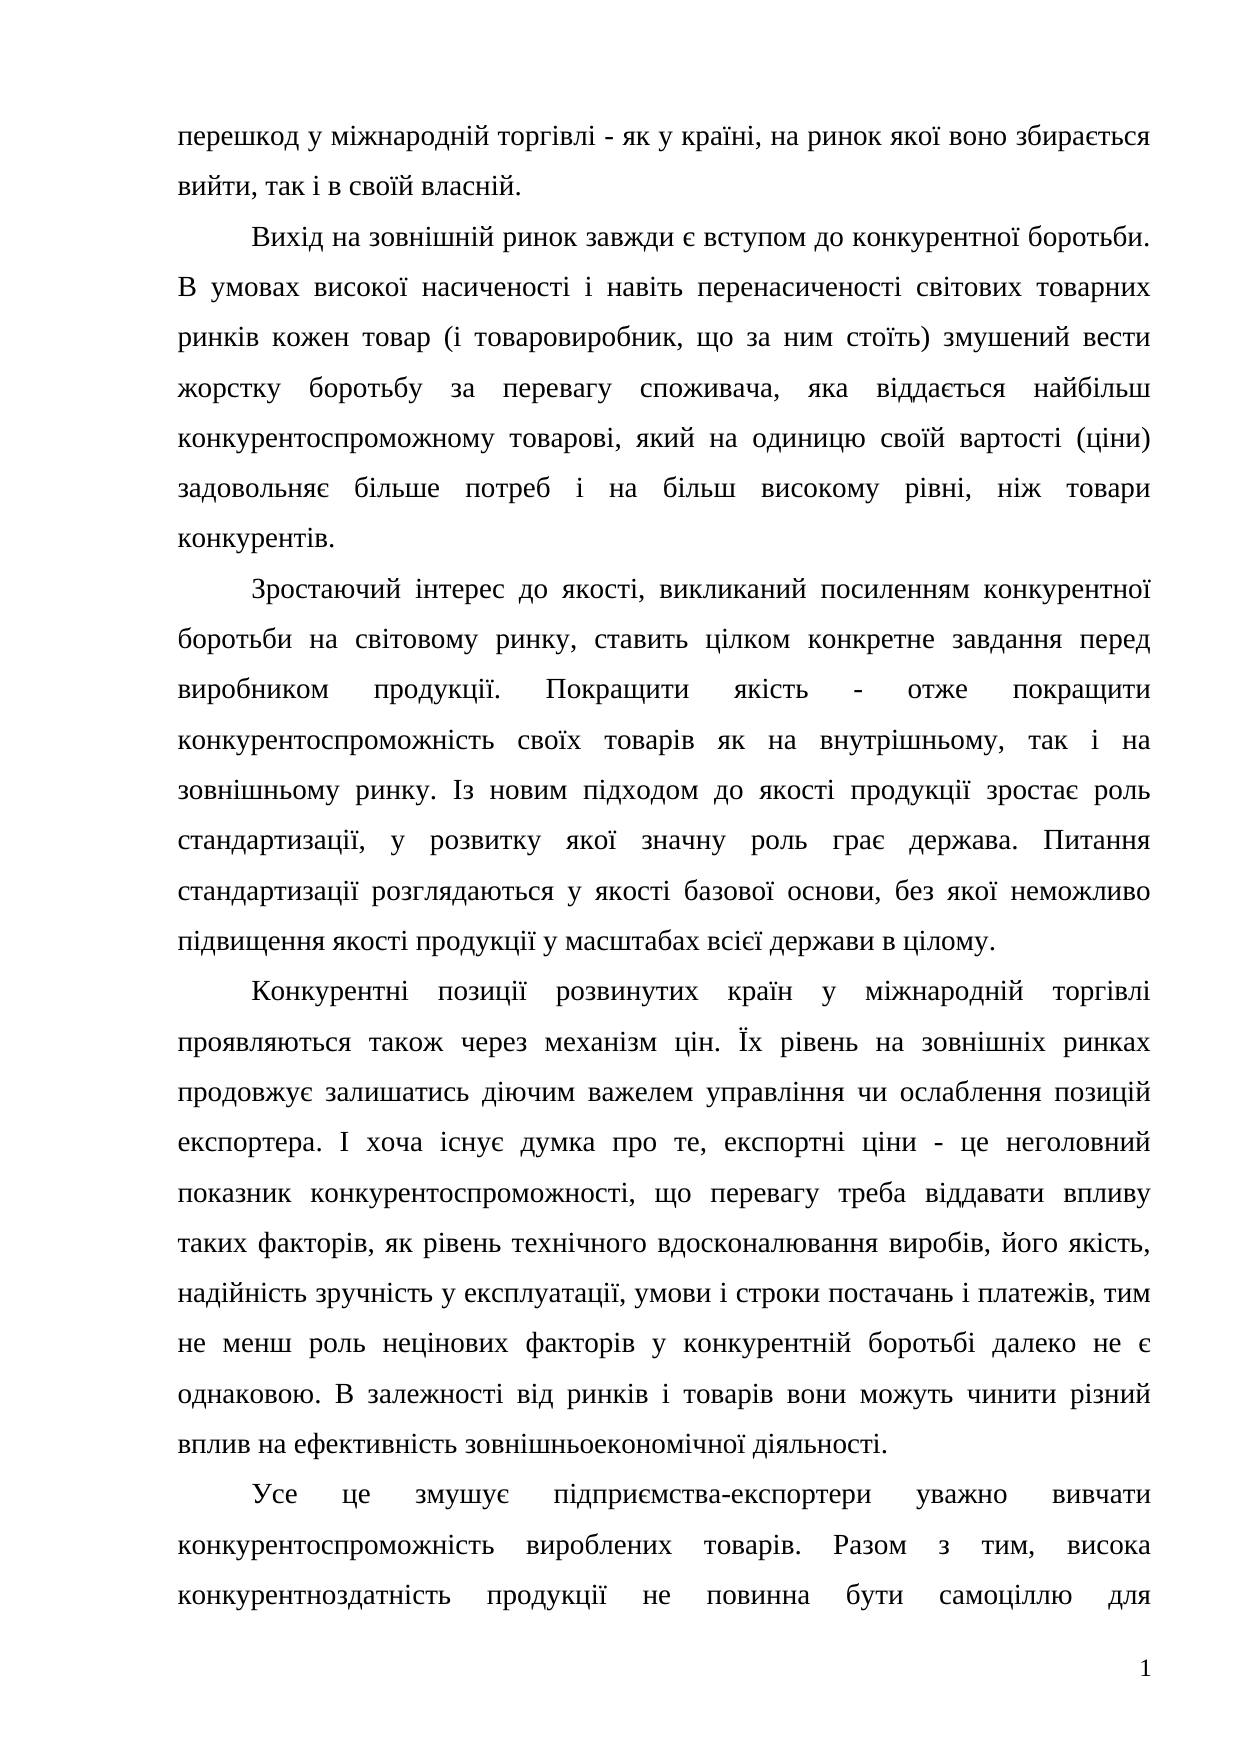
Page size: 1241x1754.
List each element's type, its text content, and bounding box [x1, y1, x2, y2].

text Вихід на зовнішній ринок завжди є вступом до конкурентної боротьби. В умовах високої насиченості і навіть перенасиченості світових товарних ринків кожен товар (і товаровиробник, що за ним стоїть) змушений вести жорстку боротьбу за перевагу споживача, яка віддається найбільш конкурентоспроможному товарові, який на одиницю своїй вартості (ціни) задовольняє більше потреб і на більш високому рівні, ніж товари конкурентів. [177, 219, 1152, 554]
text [177, 1477, 1152, 1611]
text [177, 118, 1152, 202]
text Зростаючий інтерес до якості, викликаний посиленням конкурентної боротьби на світовому ринку, ставить цілком конкретне завдання перед виробником продукції. Покращити якість - отже покращити конкурентоспроможність своїх товарів як на внутрішньому, так і на зовнішньому ринку. Із новим підходом до якості продукції зростає роль стандартизації, у розвитку якої значну роль грає держава. Питання стандартизації розглядаються у якості базової основи, без якої неможливо підвищення якості продукції у масштабах всієї держави в цілому. [177, 571, 1152, 957]
text Конкурентні позиції розвинутих країн у міжнародній торгівлі проявляються також через механізм цін. Їх рівень на зовнішніх ринках продовжує залишатись діючим важелем управління чи ослаблення позицій експортера. І хоча існує думка про те, експортні ціни - це неголовний показник конкурентоспроможності, що перевагу треба віддавати впливу таких факторів, як рівень технічного вдосконалювання виробів, його якість, надійність зручність у експлуатації, умови і строки постачань і платежів, тим не менш роль нецінових факторів у конкурентній боротьбі далеко не є однаковою. В залежності від ринків і товарів вони можуть чинити різний вплив на ефективність зовнішньоекономічної діяльності. [177, 973, 1152, 1460]
